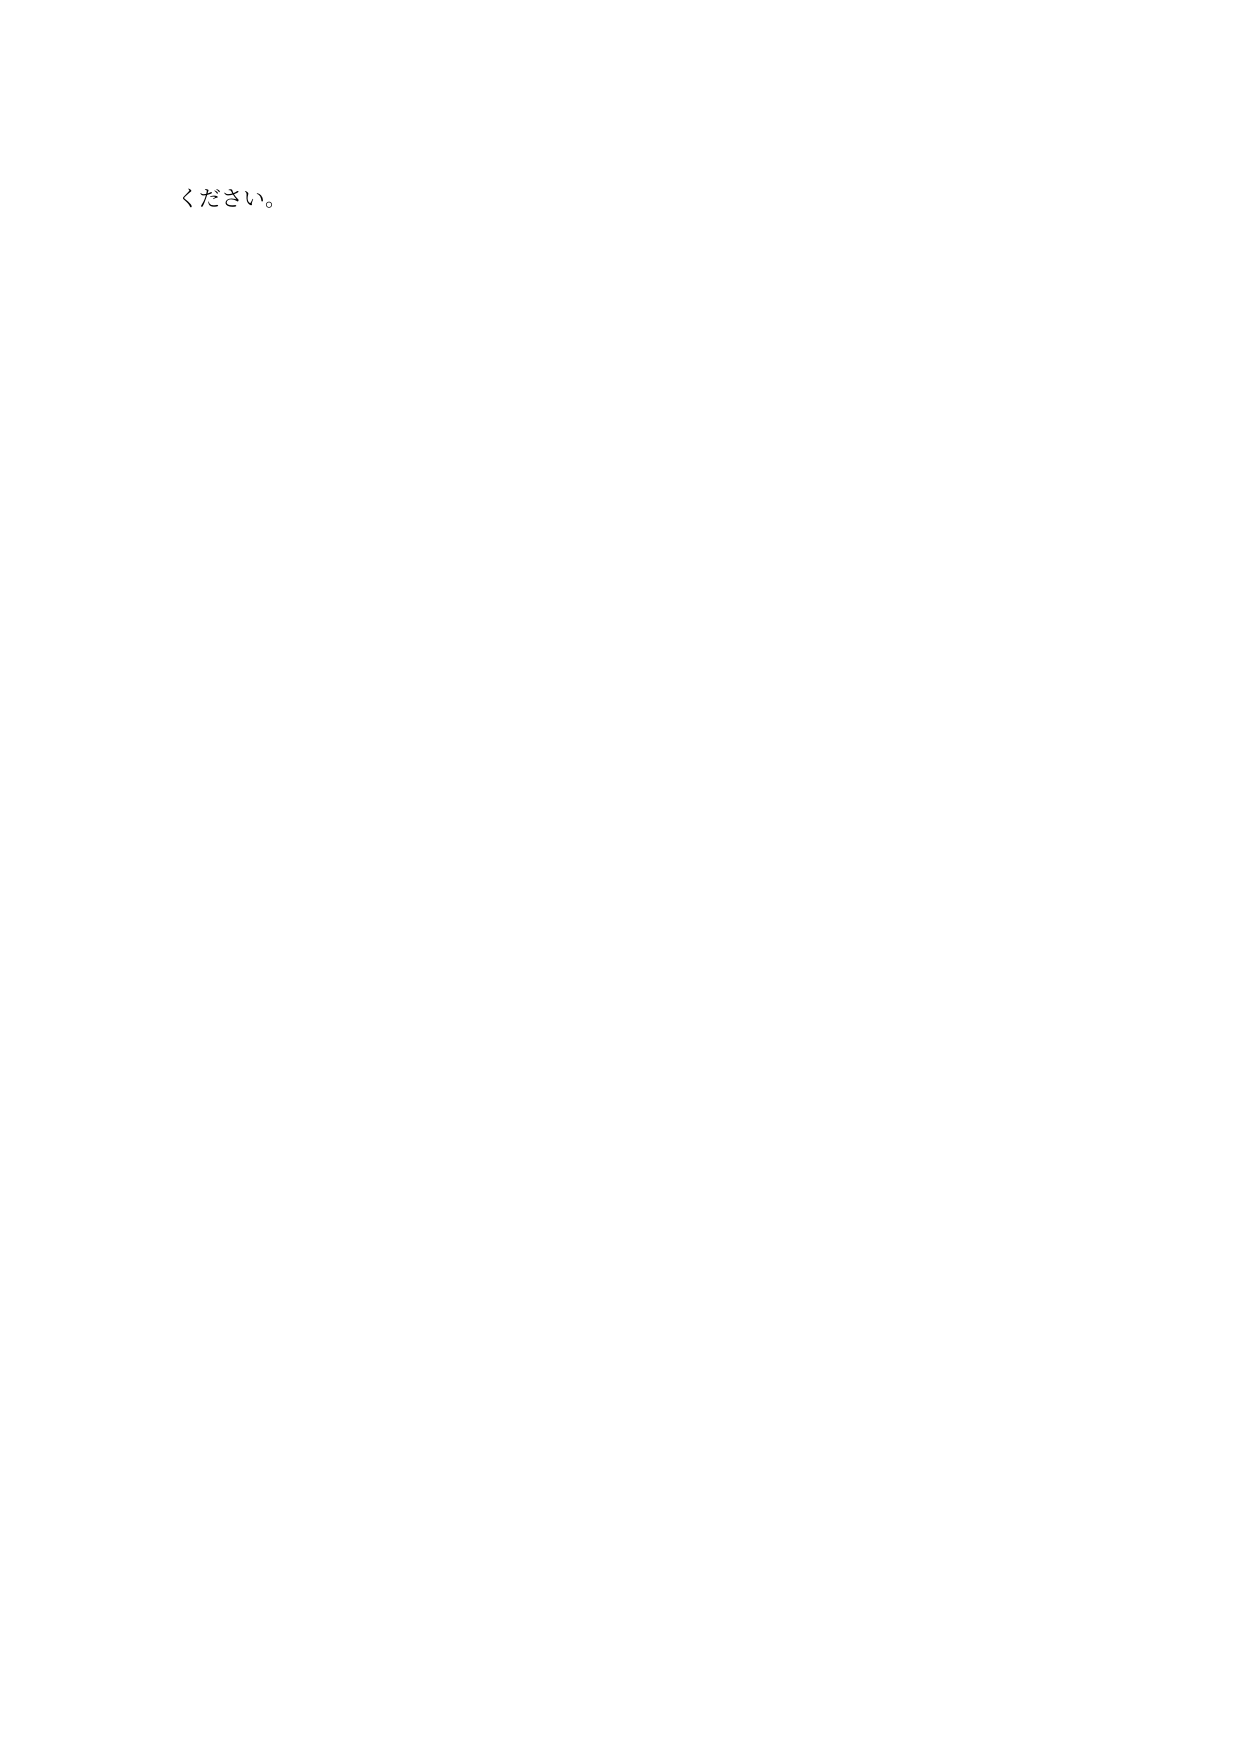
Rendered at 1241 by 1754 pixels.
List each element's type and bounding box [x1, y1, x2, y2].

text [177, 179, 1063, 214]
